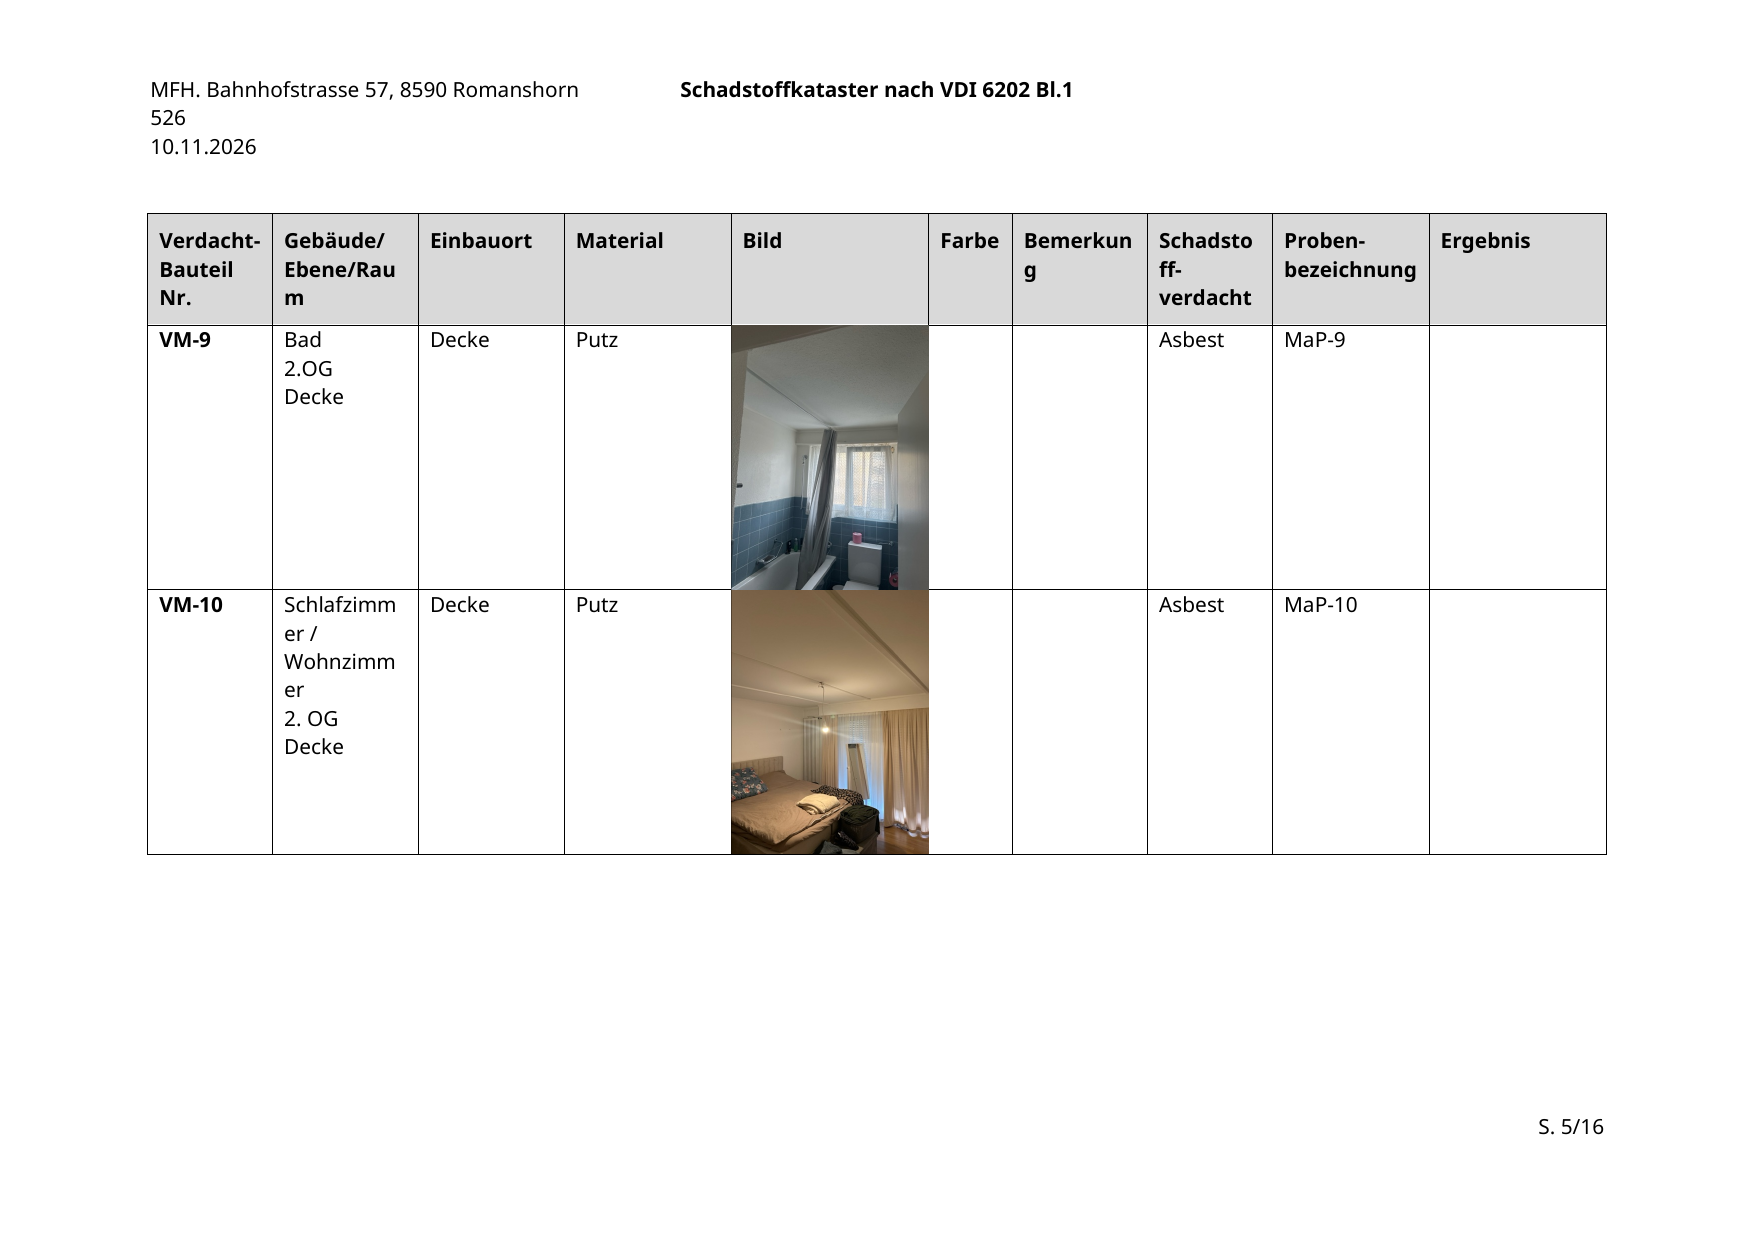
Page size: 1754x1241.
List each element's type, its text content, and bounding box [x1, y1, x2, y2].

table_cell [929, 590, 1012, 854]
table_header Schadstoff-verdacht [1148, 214, 1272, 324]
table_cell Asbest [1148, 326, 1272, 589]
table_header Material [565, 214, 731, 324]
table_header Proben-bezeichnung [1273, 214, 1429, 324]
table_cell Decke [419, 590, 564, 854]
table_header Bild [732, 214, 928, 324]
table_header Ergebnis [1430, 214, 1606, 324]
table_cell [929, 326, 1012, 589]
picture [731, 325, 929, 854]
table_cell [1013, 326, 1147, 589]
table_cell Schlafzimmer / Wohnzimmer 2. OG Decke [273, 590, 418, 854]
table_cell [1430, 326, 1606, 589]
table_cell Decke [419, 326, 564, 589]
table_cell Putz [565, 590, 731, 854]
table_cell MaP-9 [1273, 326, 1429, 589]
table_header Gebäude/ Ebene/Raum [273, 214, 418, 324]
table_cell Asbest [1148, 590, 1272, 854]
table_cell [1430, 590, 1606, 854]
table_cell MaP-10 [1273, 590, 1429, 854]
table_header Bemerkung [1013, 214, 1147, 324]
table_cell VM-9 [148, 326, 272, 589]
table_header Farbe [929, 214, 1012, 324]
table_cell Putz [565, 326, 731, 589]
table_cell Bad 2.OG Decke [273, 326, 418, 589]
table_cell [1013, 590, 1147, 854]
table_cell VM-10 [148, 590, 272, 854]
table_header Verdacht-Bauteil Nr. [148, 214, 272, 324]
table_header Einbauort [419, 214, 564, 324]
